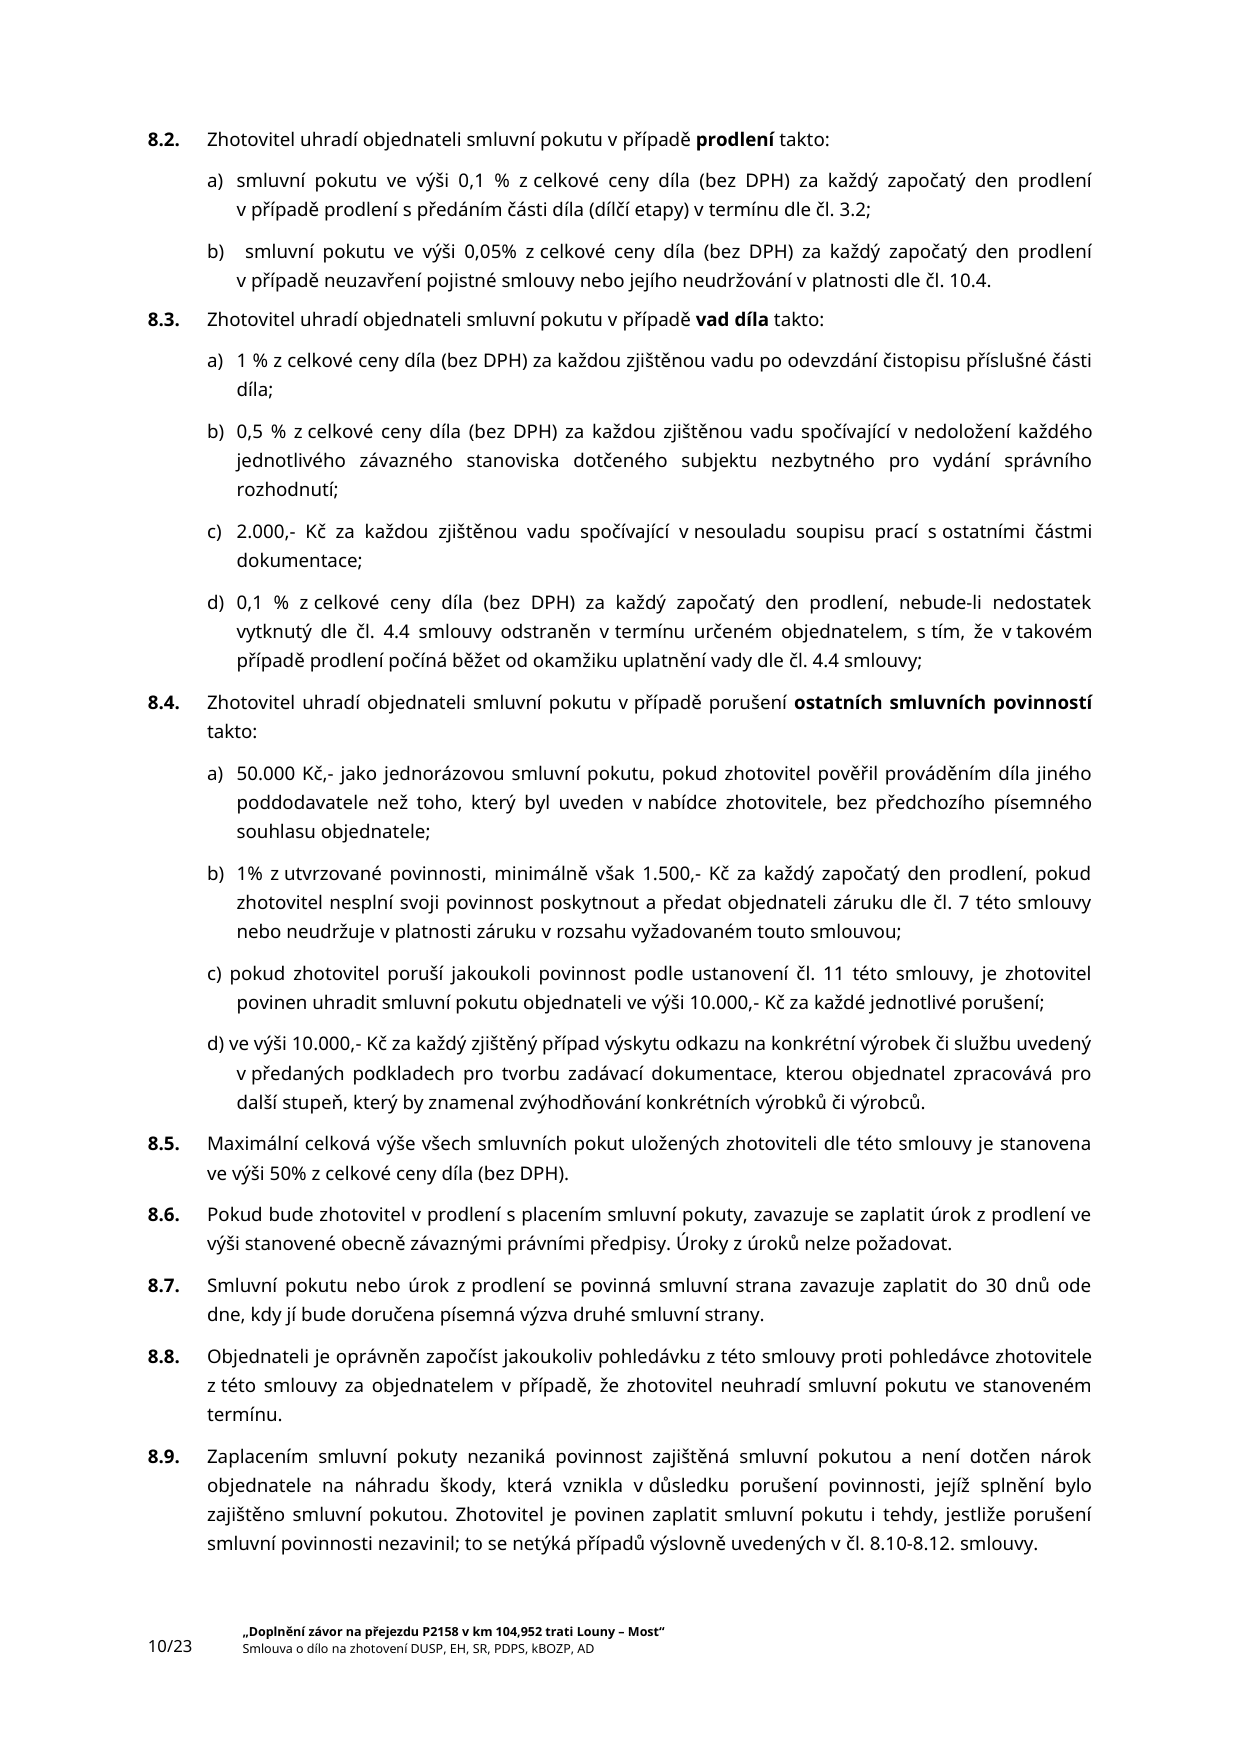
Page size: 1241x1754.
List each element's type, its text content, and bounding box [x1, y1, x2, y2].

text a) 1 % z celkové ceny díla (bez DPH) za každou zjištěnou vadu po odevzdání čistopisu příslušné části díla; [207, 344, 1092, 402]
text 8.9. Zaplacením smluvní pokuty nezaniká povinnost zajištěná smluvní pokutou a není dotčen nárok objednatele na náhradu škody, která vznikla v důsledku porušení povinnosti, jejíž splnění bylo zajištěno smluvní pokutou. Zhotovitel je povinen zaplatit smluvní pokutu i tehdy, jestliže porušení smluvní povinnosti nezavinil; to se netýká případů výslovně uvedených v čl. 8.10-8.12. smlouvy. [148, 1440, 1092, 1557]
text b) 0,5 % z celkové ceny díla (bez DPH) za každou zjištěnou vadu spočívající v nedoložení každého jednotlivého závazného stanoviska dotčeného subjektu nezbytného pro vydání správního rozhodnutí; [207, 415, 1092, 502]
text c) 2.000,- Kč za každou zjištěnou vadu spočívající v nesouladu soupisu prací s ostatními částmi dokumentace; [207, 515, 1092, 573]
text b) 1% z utvrzované povinnosti, minimálně však 1.500,- Kč za každý započatý den prodlení, pokud zhotovitel nesplní svoji povinnost poskytnout a předat objednateli záruku dle čl. 7 této smlouvy nebo neudržuje v platnosti záruku v rozsahu vyžadovaném touto smlouvou; [207, 857, 1092, 944]
text d) 0,1 % z celkové ceny díla (bez DPH) za každý započatý den prodlení, nebude-li nedostatek vytknutý dle čl. 4.4 smlouvy odstraněn v termínu určeném objednatelem, s tím, že v takovém případě prodlení počíná běžet od okamžiku uplatnění vady dle čl. 4.4 smlouvy; [207, 586, 1092, 673]
text d) ve výši 10.000,- Kč za každý zjištěný případ výskytu odkazu na konkrétní výrobek či službu uvedený v předaných podkladech pro tvorbu zadávací dokumentace, kterou objednatel zpracovává pro další stupeň, který by znamenal zvýhodňování konkrétních výrobků či výrobců. [207, 1027, 1092, 1115]
text b) smluvní pokutu ve výši 0,05% z celkové ceny díla (bez DPH) za každý započatý den prodlení v případě neuzavření pojistné smlouvy nebo jejího neudržování v platnosti dle čl. 10.4. [207, 235, 1092, 293]
text 8.5. Maximální celková výše všech smluvních pokut uložených zhotoviteli dle této smlouvy je stanovena ve výši 50% z celkové ceny díla (bez DPH). [148, 1127, 1092, 1186]
subtitle 8.3. Zhotovitel uhradí objednateli smluvní pokutu v případě vad díla takto: [148, 306, 1092, 332]
subtitle 8.2. Zhotovitel uhradí objednateli smluvní pokutu v případě prodlení takto: [148, 126, 1092, 152]
text 8.7. Smluvní pokutu nebo úrok z prodlení se povinná smluvní strana zavazuje zaplatit do 30 dnů ode dne, kdy jí bude doručena písemná výzva druhé smluvní strany. [148, 1269, 1092, 1327]
text a) smluvní pokutu ve výši 0,1 % z celkové ceny díla (bez DPH) za každý započatý den prodlení v případě prodlení s předáním části díla (dílčí etapy) v termínu dle čl. 3.2; [207, 164, 1092, 223]
text 8.8. Objednateli je oprávněn započíst jakoukoliv pohledávku z této smlouvy proti pohledávce zhotovitele z této smlouvy za objednatelem v případě, že zhotovitel neuhradí smluvní pokutu ve stanoveném termínu. [148, 1340, 1092, 1427]
text c) pokud zhotovitel poruší jakoukoli povinnost podle ustanovení čl. 11 této smlouvy, je zhotovitel povinen uhradit smluvní pokutu objednateli ve výši 10.000,- Kč za každé jednotlivé porušení; [207, 957, 1092, 1015]
subtitle 8.4. Zhotovitel uhradí objednateli smluvní pokutu v případě porušení ostatních smluvních povinností takto: [148, 686, 1092, 744]
text 8.6. Pokud bude zhotovitel v prodlení s placením smluvní pokuty, zavazuje se zaplatit úrok z prodlení ve výši stanovené obecně závaznými právními předpisy. Úroky z úroků nelze požadovat. [148, 1198, 1092, 1257]
text a) 50.000 Kč,- jako jednorázovou smluvní pokutu, pokud zhotovitel pověřil prováděním díla jiného poddodavatele než toho, který byl uveden v nabídce zhotovitele, bez předchozího písemného souhlasu objednatele; [207, 757, 1092, 844]
